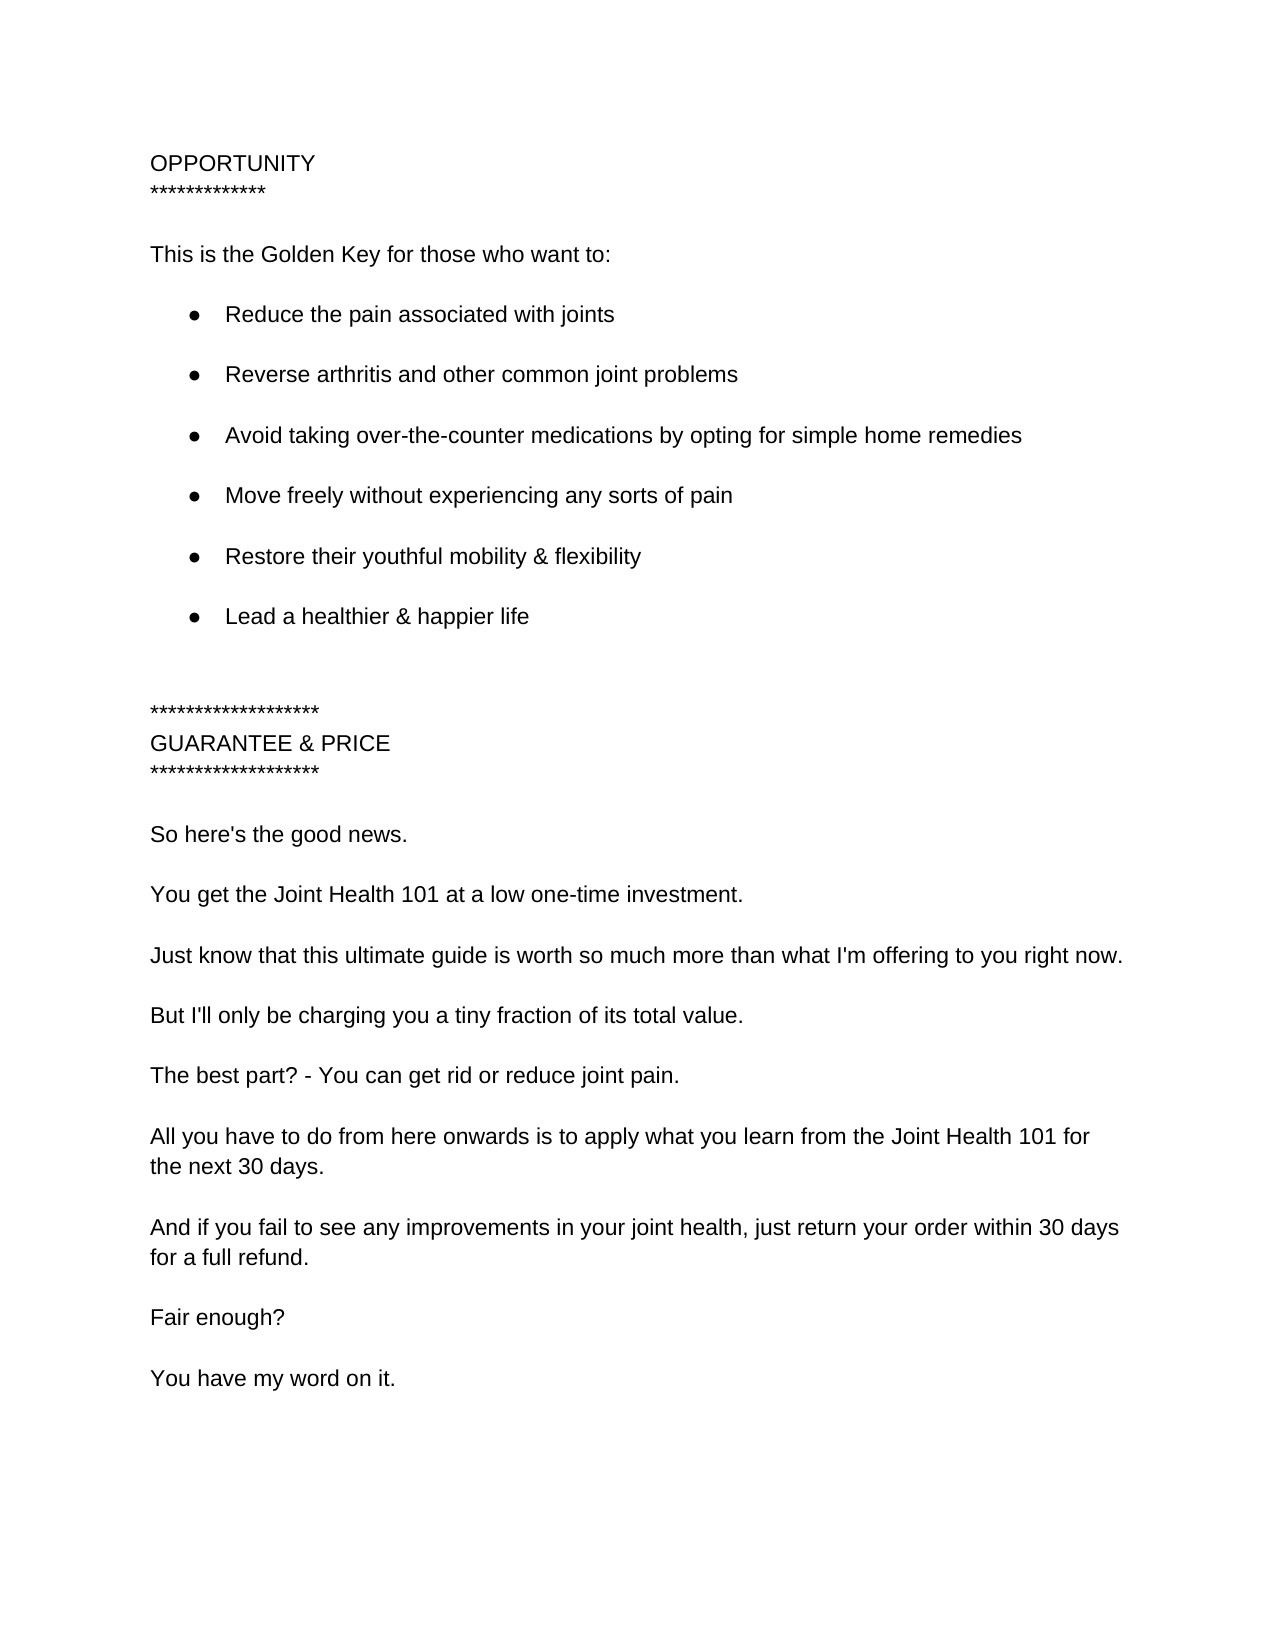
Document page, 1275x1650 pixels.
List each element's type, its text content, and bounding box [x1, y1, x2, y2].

list Avoid taking over-the-counter medications by opting for simple home remedies [187, 422, 1125, 448]
text OPPORTUNITY [150, 150, 1125, 176]
text This is the Golden Key for those who want to: [150, 241, 1125, 267]
text And if you fail to see any improvements in your joint health, just return your order within 30 days for a full refund. [150, 1213, 1125, 1270]
text The best part? - You can get rid or reduce joint pain. [150, 1062, 1125, 1089]
text ******************* [150, 760, 1125, 787]
text All you have to do from here onwards is to apply what you learn from the Joint Health 101 for the next 30 days. [150, 1123, 1125, 1179]
text ******************* [150, 700, 1125, 726]
list Reverse arthritis and other common joint problems [187, 361, 1125, 388]
text But I'll only be charging you a tiny fraction of its total value. [150, 1002, 1125, 1028]
text Just know that this ultimate guide is worth so much more than what I'm offering to you right now. [150, 942, 1125, 968]
list Restore their youthful mobility & flexibility [187, 543, 1125, 569]
text GUARANTEE & PRICE [150, 730, 1125, 756]
text Fair enough? [150, 1304, 1125, 1330]
text ************* [150, 180, 1125, 207]
text You get the Joint Health 101 at a low one-time investment. [150, 881, 1125, 907]
text So here's the good news. [150, 821, 1125, 847]
list Move freely without experiencing any sorts of pain [187, 482, 1125, 509]
list Reduce the pain associated with joints [187, 301, 1125, 327]
text You have my word on it. [150, 1364, 1125, 1391]
list Lead a healthier & happier life [187, 603, 1125, 629]
